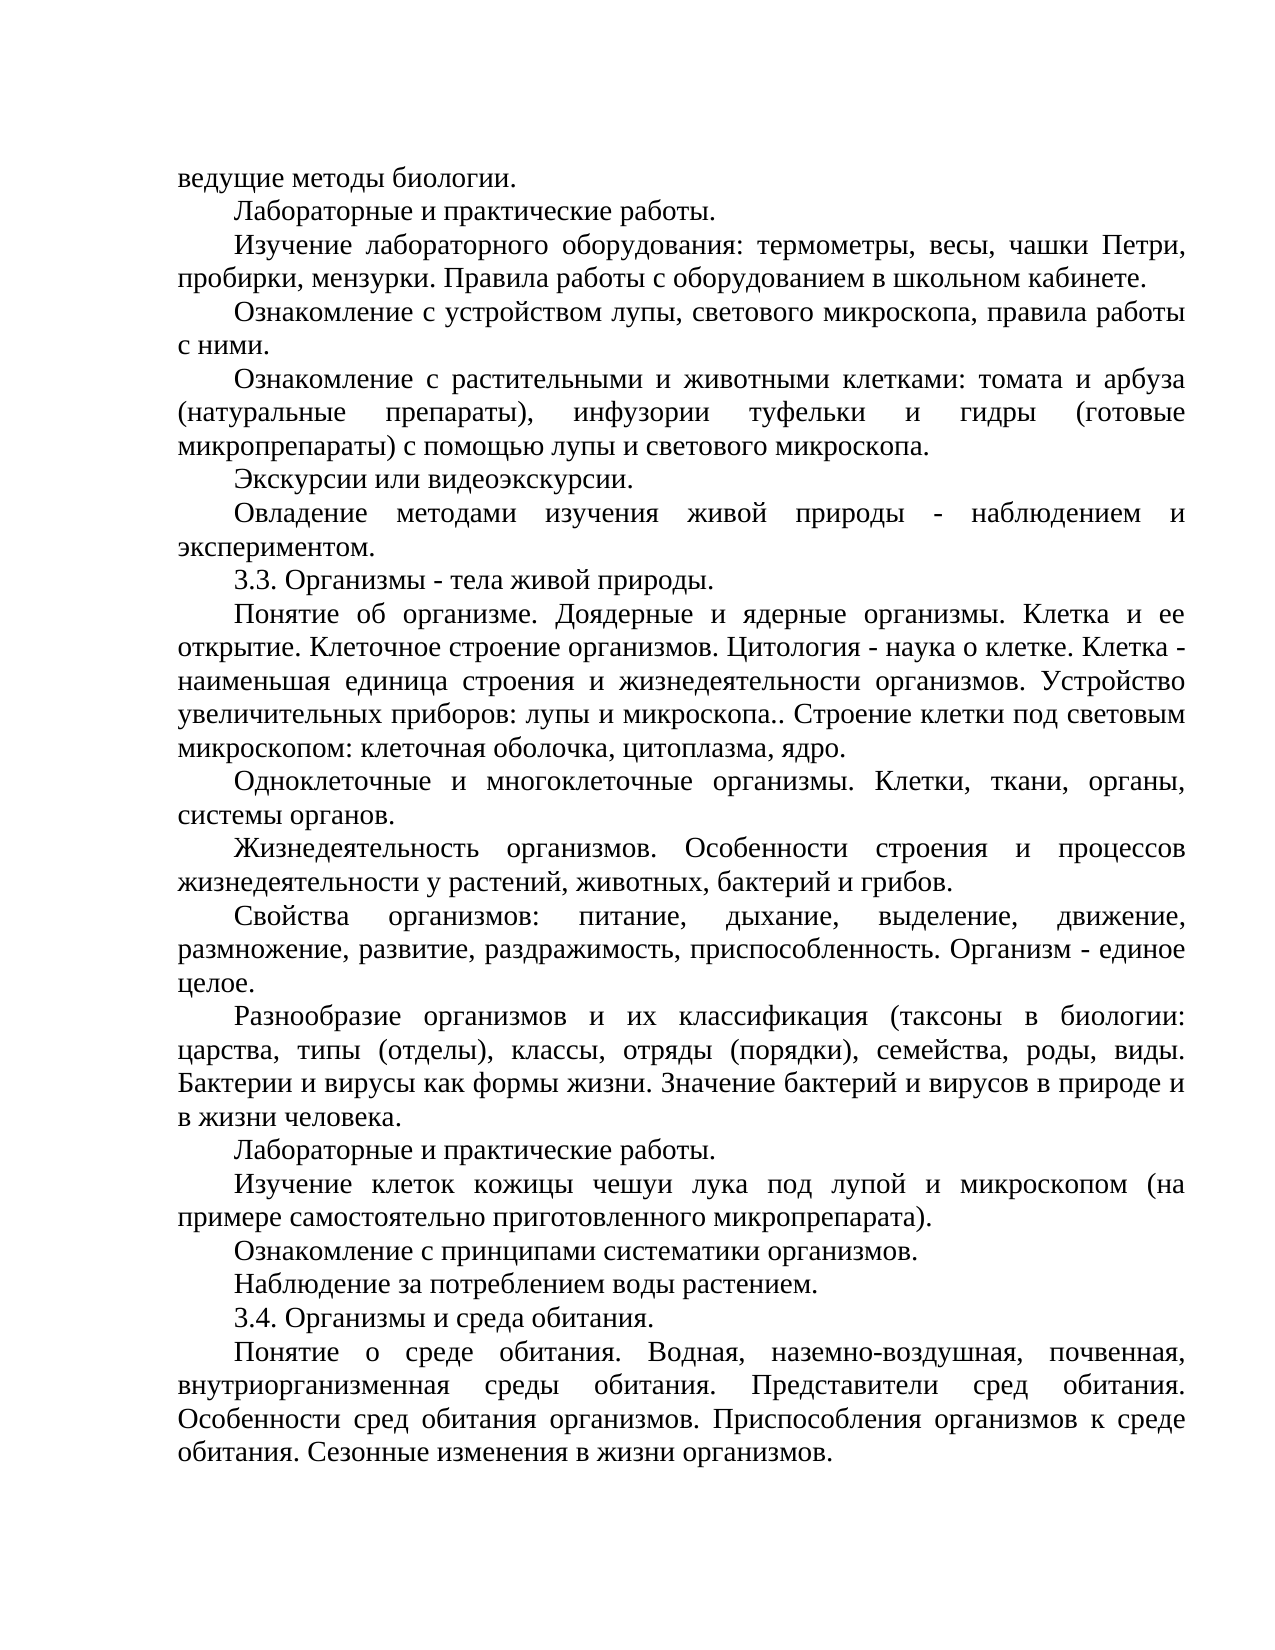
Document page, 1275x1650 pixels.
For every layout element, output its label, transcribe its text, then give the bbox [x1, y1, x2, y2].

text Изучение клеток кожицы чешуи лука под лупой и микроскопом (на примере самостоятельно приготовленного микропрепарата). [177, 1166, 1186, 1233]
text Овладение методами изучения живой природы - наблюдением и экспериментом. [177, 495, 1186, 562]
text Экскурсии или видеоэкскурсии. [177, 462, 1186, 495]
text Понятие о среде обитания. Водная, наземно-воздушная, почвенная, внутриорганизменная среды обитания. Представители сред обитания. Особенности сред обитания организмов. Приспособления организмов к среде обитания. Сезонные изменения в жизни организмов. [177, 1334, 1186, 1468]
text 3.4. Организмы и среда обитания. [177, 1300, 1186, 1334]
text Разнообразие организмов и их классификация (таксоны в биологии: царства, типы (отделы), классы, отряды (порядки), семейства, роды, виды. Бактерии и вирусы как формы жизни. Значение бактерий и вирусов в природе и в жизни человека. [177, 998, 1186, 1132]
text Изучение лабораторного оборудования: термометры, весы, чашки Петри, пробирки, мензурки. Правила работы с оборудованием в школьном кабинете. [177, 227, 1186, 294]
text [177, 160, 1186, 193]
text 3.3. Организмы - тела живой природы. [177, 562, 1186, 596]
text Наблюдение за потреблением воды растением. [177, 1267, 1186, 1300]
text Жизнедеятельность организмов. Особенности строения и процессов жизнедеятельности у растений, животных, бактерий и грибов. [177, 831, 1186, 898]
text Свойства организмов: питание, дыхание, выделение, движение, размножение, развитие, раздражимость, приспособленность. Организм - единое целое. [177, 898, 1186, 998]
text Ознакомление с растительными и животными клетками: томата и арбуза (натуральные препараты), инфузории туфельки и гидры (готовые микропрепараты) с помощью лупы и светового микроскопа. [177, 361, 1186, 462]
text Одноклеточные и многоклеточные организмы. Клетки, ткани, органы, системы органов. [177, 763, 1186, 831]
text Ознакомление с устройством лупы, светового микроскопа, правила работы с ними. [177, 294, 1186, 361]
text Ознакомление с принципами систематики организмов. [177, 1233, 1186, 1267]
text Лабораторные и практические работы. [177, 1132, 1186, 1166]
text Лабораторные и практические работы. [177, 193, 1186, 227]
text Понятие об организме. Доядерные и ядерные организмы. Клетка и ее открытие. Клеточное строение организмов. Цитология - наука о клетке. Клетка - наименьшая единица строения и жизнедеятельности организмов. Устройство увеличительных приборов: лупы и микроскопа.. Строение клетки под световым микроскопом: клеточная оболочка, цитоплазма, ядро. [177, 596, 1186, 763]
